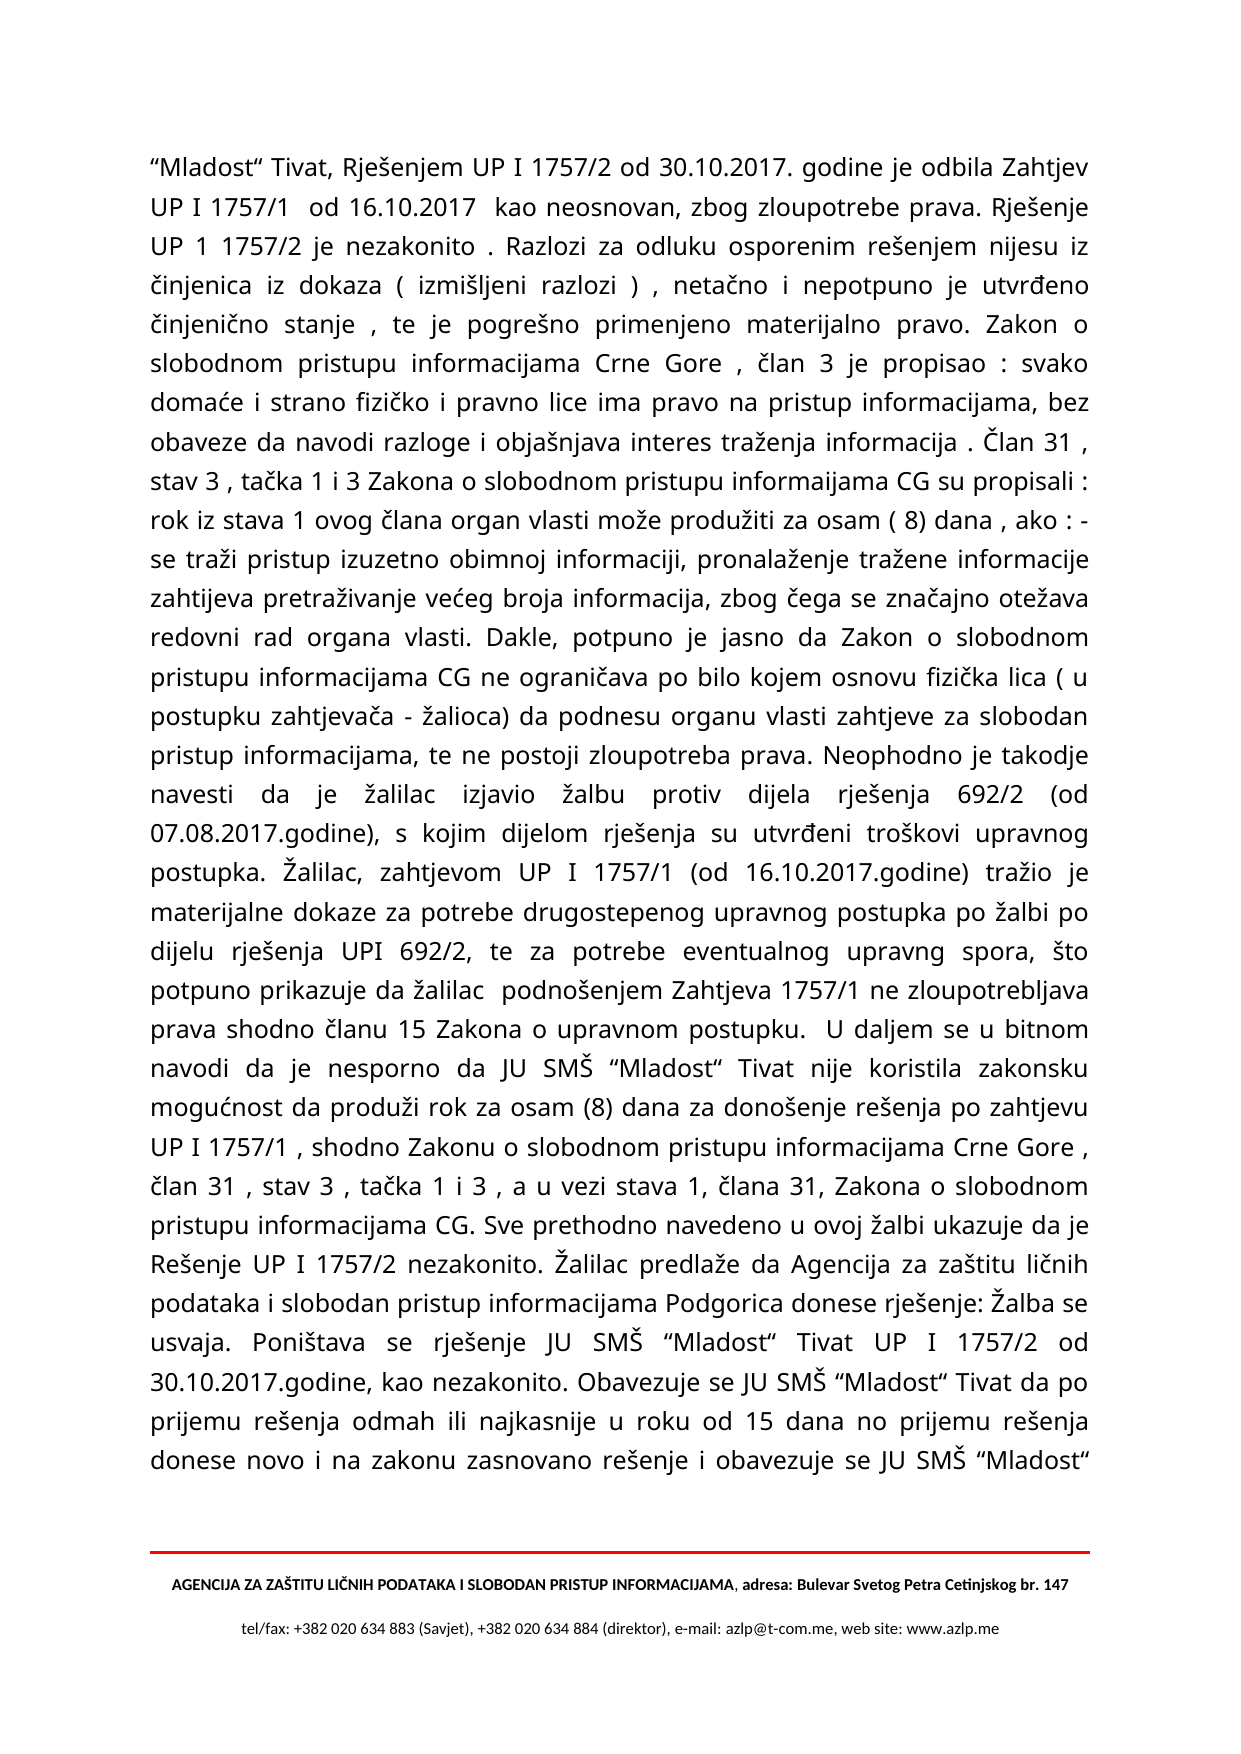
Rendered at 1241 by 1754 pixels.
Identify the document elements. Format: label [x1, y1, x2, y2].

text [150, 150, 1090, 1477]
